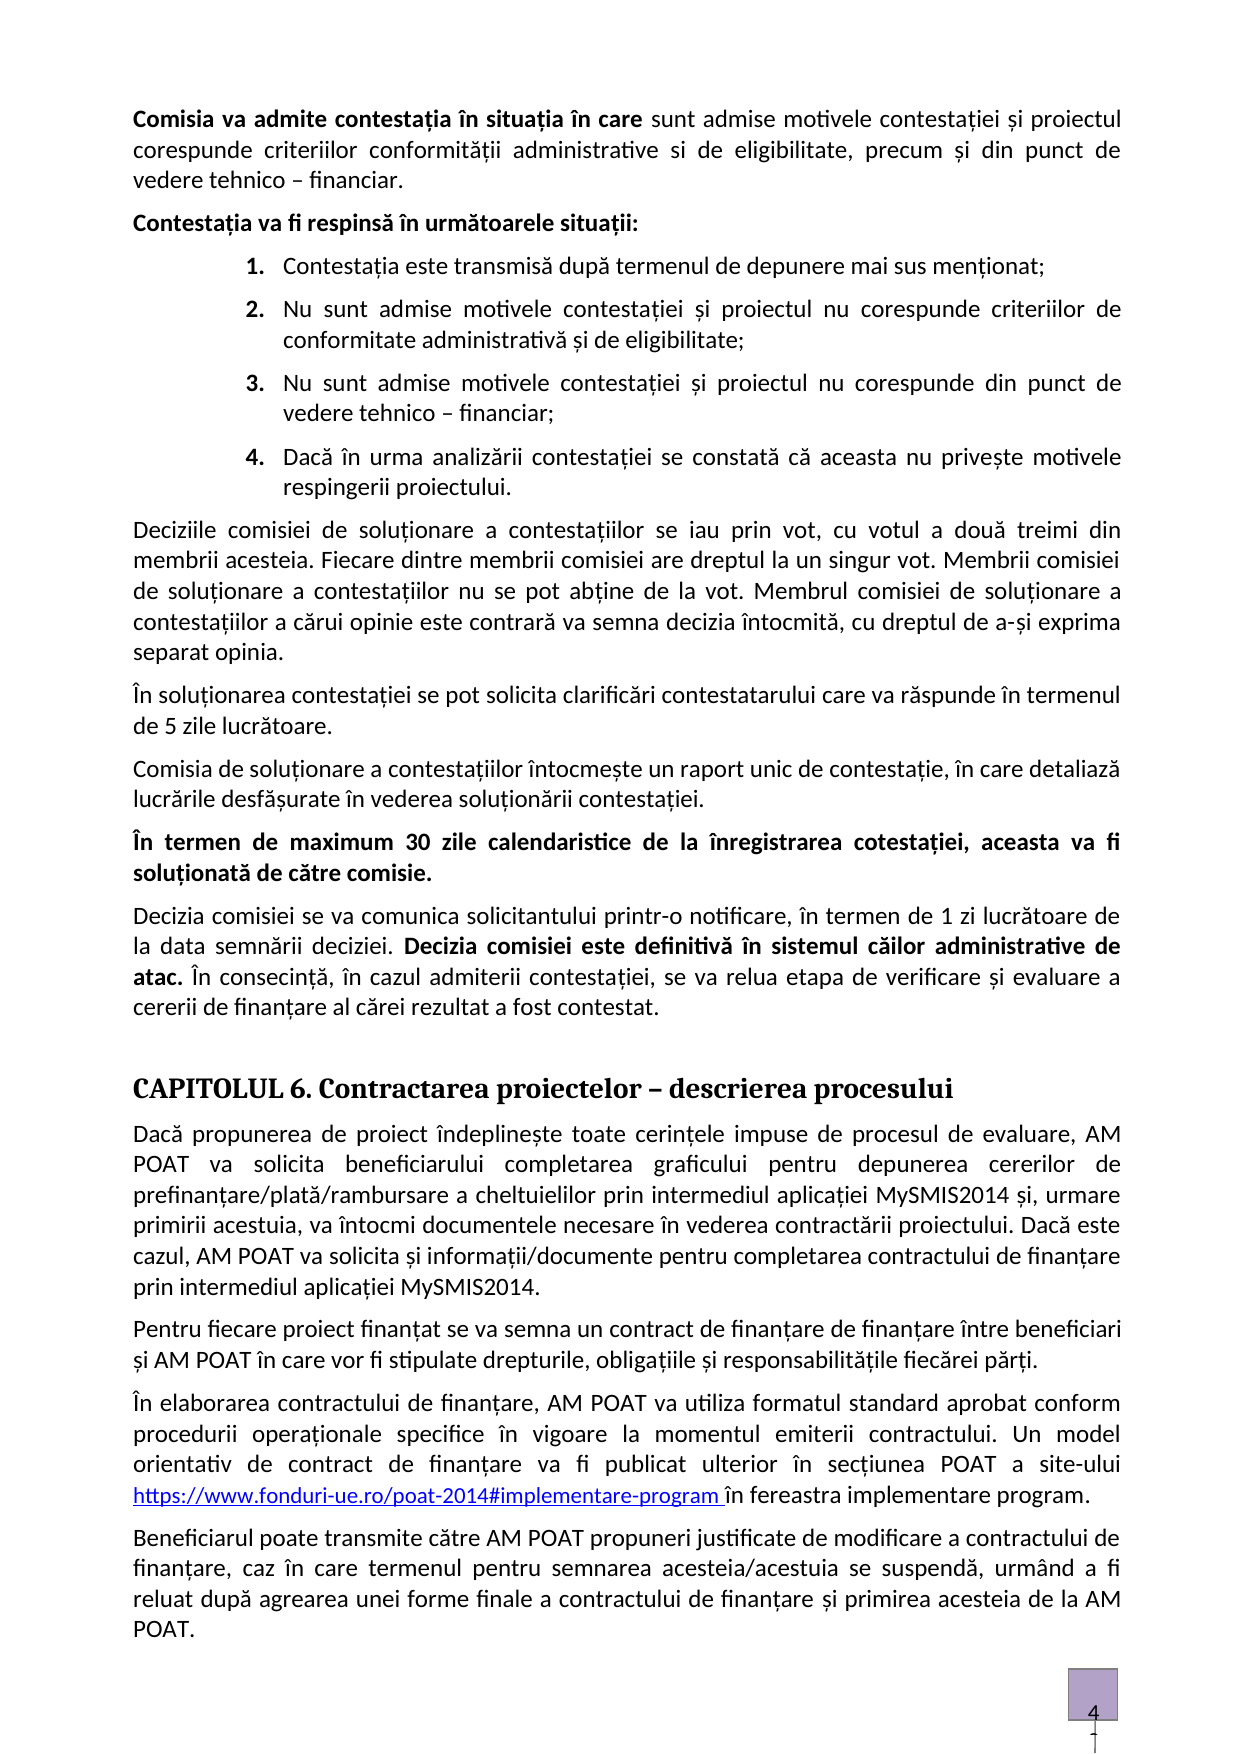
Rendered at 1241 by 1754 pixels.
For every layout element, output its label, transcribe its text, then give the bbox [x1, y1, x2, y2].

text În termen de maximum 30 zile calendaristice de la înregistrarea cotestației, aceasta va fi soluţionată de către comisie. [133, 826, 1122, 887]
list Dacă în urma analizării contestaţiei se constată că aceasta nu priveşte motivele respingerii proiectului. [245, 441, 1122, 502]
text În elaborarea contractului de finanțare, AM POAT va utiliza formatul standard aprobat conform procedurii operaționale specifice în vigoare la momentul emiterii contractului. Un model orientativ de contract de finanțare va fi publicat ulterior în secțiunea POAT a site-ului https://www.fonduri-ue.ro/poat-2014#implementare-program în fereastra implementare program. [133, 1387, 1122, 1509]
text Decizia comisiei se va comunica solicitantului printr-o notificare, în termen de 1 zi lucrătoare de la data semnării deciziei. Decizia comisiei este definitivă în sistemul căilor administrative de atac. În consecinţă, în cazul admiterii contestaţiei, se va relua etapa de verificare și evaluare a cererii de finanțare al cărei rezultat a fost contestat. [133, 900, 1122, 1022]
text Beneficiarul poate transmite către AM POAT propuneri justificate de modificare a contractului de finanțare, caz în care termenul pentru semnarea acesteia/acestuia se suspendă, urmând a fi reluat după agrearea unei forme finale a contractului de finanțare şi primirea acesteia de la AM POAT. [133, 1522, 1122, 1644]
list Nu sunt admise motivele contestaţiei şi proiectul nu corespunde criteriilor de conformitate administrativă și de eligibilitate; [245, 293, 1122, 354]
text Pentru fiecare proiect finanţat se va semna un contract de finanţare de finanţare între beneficiari şi AM POAT în care vor fi stipulate drepturile, obligaţiile şi responsabilităţile fiecărei părți. [133, 1314, 1122, 1375]
text Comisia de soluționare a contestațiilor întocmește un raport unic de contestație, în care detaliază lucrările desfășurate în vederea soluționării contestației. [133, 753, 1122, 814]
text În soluționarea contestației se pot solicita clarificări contestatarului care va răspunde în termenul de 5 zile lucrătoare. [133, 679, 1122, 740]
text Comisia va admite contestaţia în situaţia în care sunt admise motivele contestaţiei şi proiectul corespunde criteriilor conformității administrative si de eligibilitate, precum și din punct de vedere tehnico – financiar. [133, 103, 1122, 195]
subtitle CAPITOLUL 6. Contractarea proiectelor – descrierea procesului [133, 1072, 1122, 1106]
list Nu sunt admise motivele contestaţiei şi proiectul nu corespunde din punct de vedere tehnico – financiar; [245, 367, 1122, 428]
text Dacă propunerea de proiect îndeplineşte toate cerinţele impuse de procesul de evaluare, AM POAT va solicita beneficiarului completarea graficului pentru depunerea cererilor de prefinanțare/plată/rambursare a cheltuielilor prin intermediul aplicației MySMIS2014 și, urmare primirii acestuia, va întocmi documentele necesare în vederea contractării proiectului. Dacă este cazul, AM POAT va solicita și informații/documente pentru completarea contractului de finanțare prin intermediul aplicației MySMIS2014. [133, 1118, 1122, 1301]
text Contestaţia va fi respinsă în următoarele situaţii: [133, 207, 1122, 238]
text Deciziile comisiei de soluționare a contestaţiilor se iau prin vot, cu votul a două treimi din membrii acesteia. Fiecare dintre membrii comisiei are dreptul la un singur vot. Membrii comisiei de soluţionare a contestaţiilor nu se pot abţine de la vot. Membrul comisiei de soluţionare a contestaţiilor a cărui opinie este contrară va semna decizia întocmită, cu dreptul de a-şi exprima separat opinia. [133, 514, 1122, 667]
list Contestația este transmisă după termenul de depunere mai sus menționat; [245, 251, 1122, 281]
